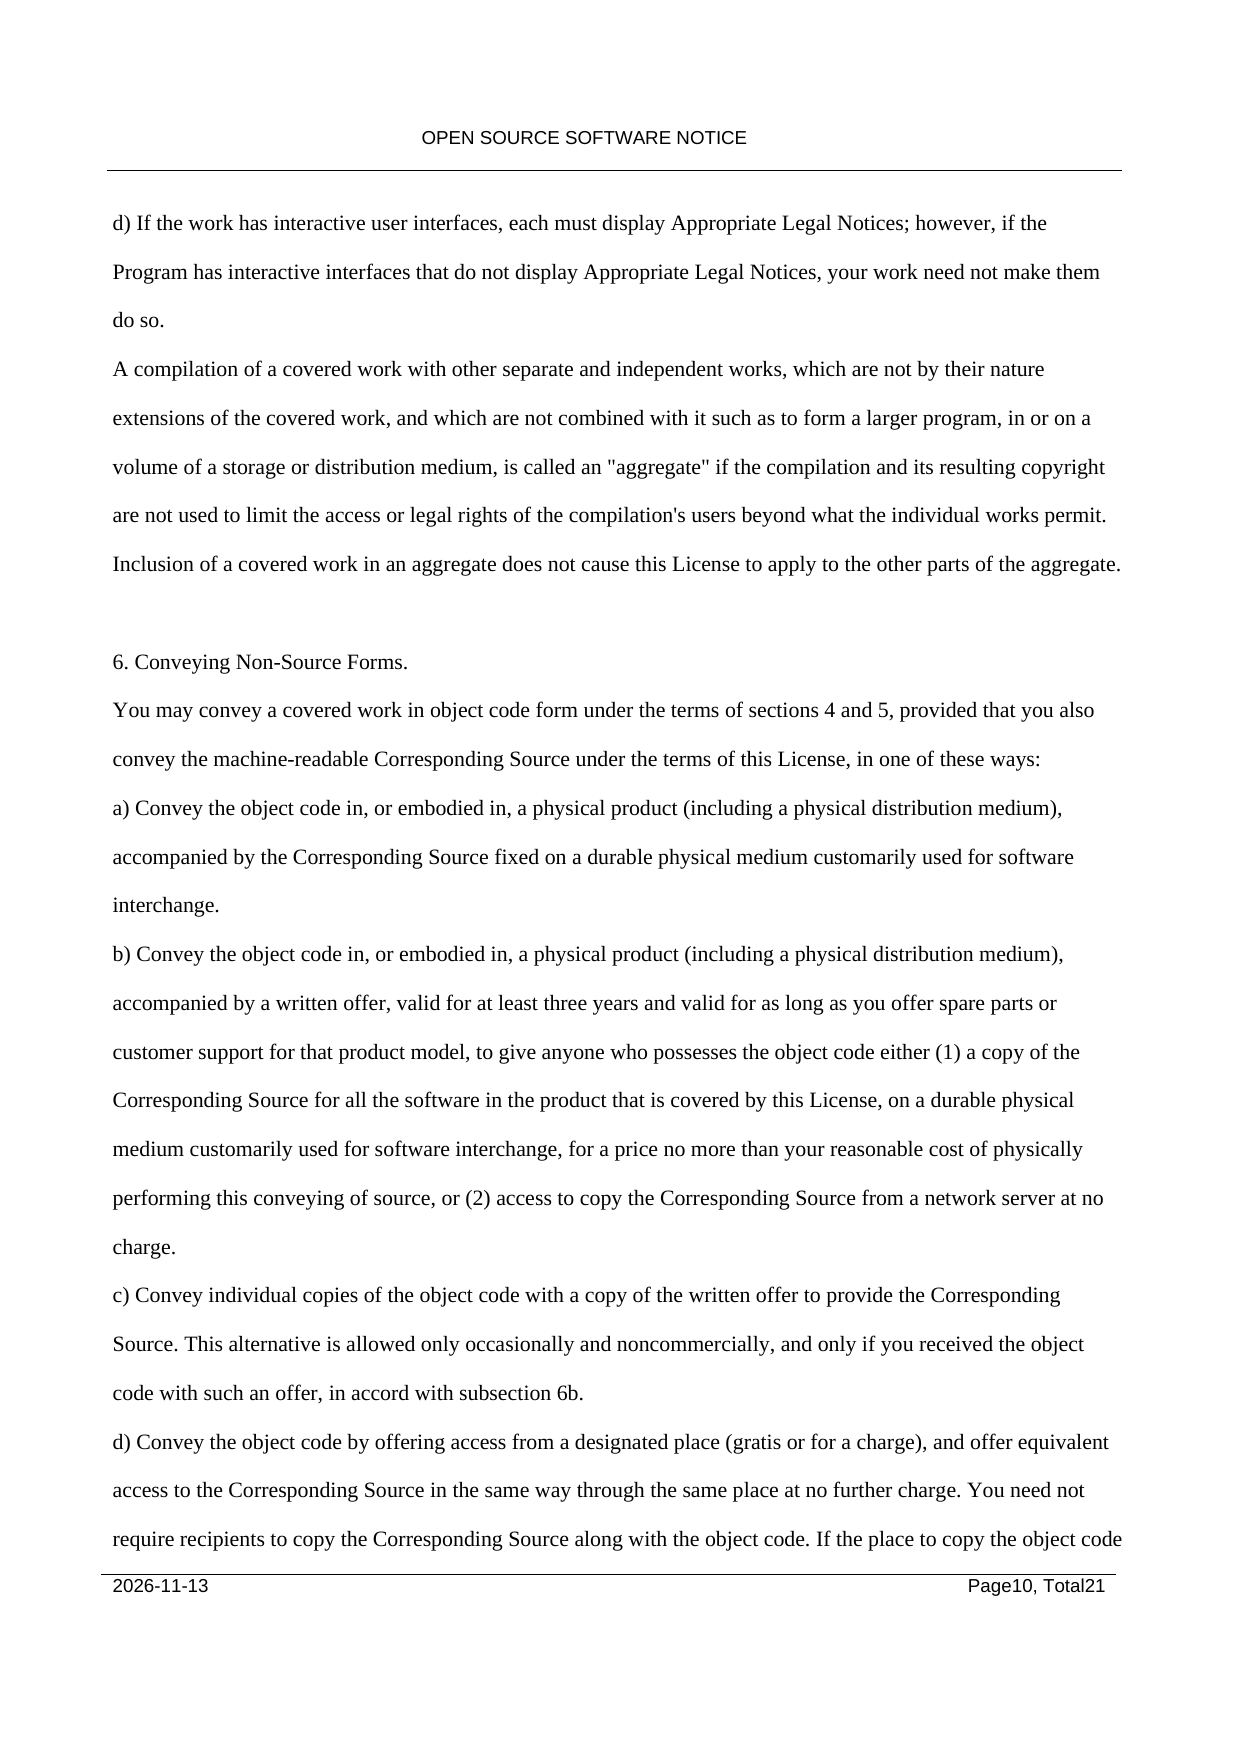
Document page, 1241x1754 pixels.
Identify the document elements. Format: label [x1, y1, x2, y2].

text [112, 206, 1128, 1555]
